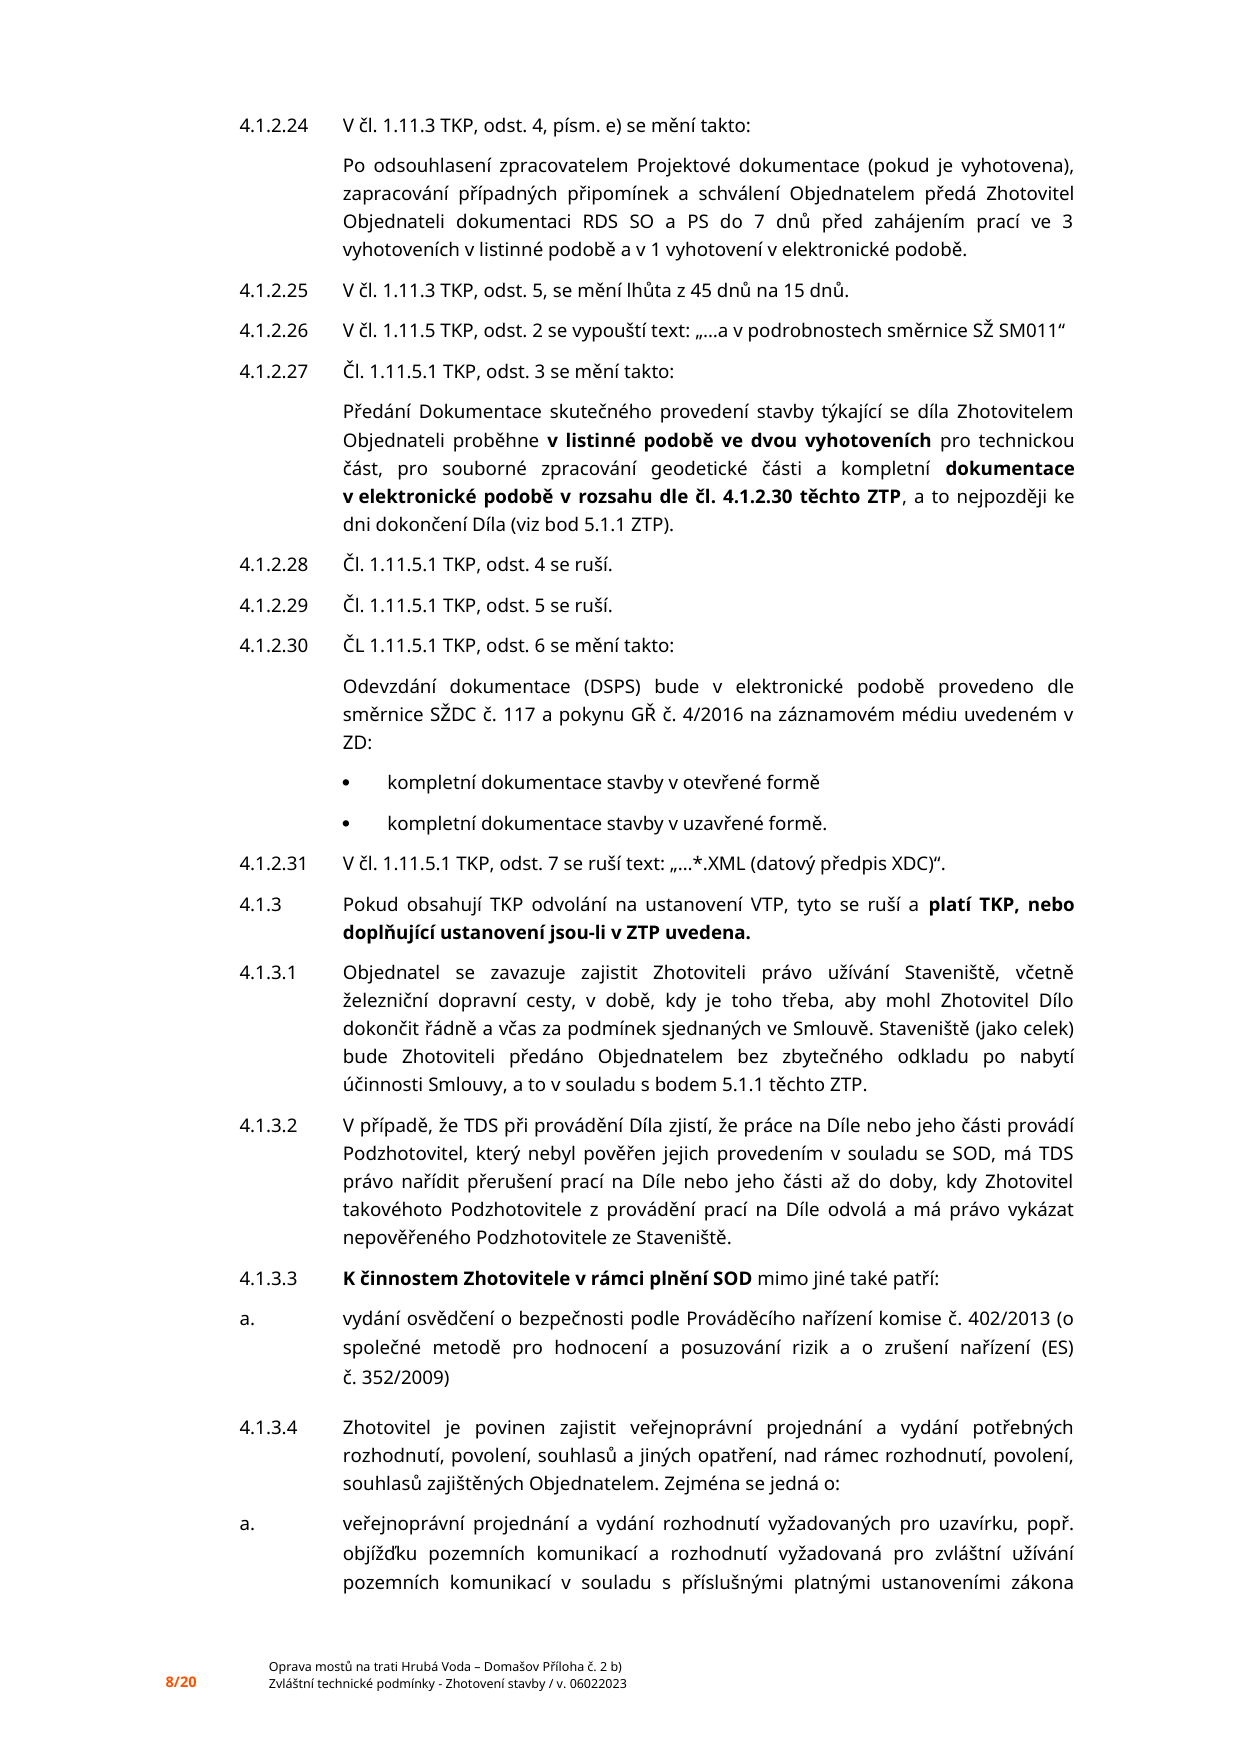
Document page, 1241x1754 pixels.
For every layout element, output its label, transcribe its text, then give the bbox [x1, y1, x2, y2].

text V čl. 1.11.3 TKP, odst. 4, písm. e) se mění takto: [239, 112, 1075, 138]
text K činnostem Zhotovitele v rámci plnění SOD mimo jiné také patří: [239, 1265, 1075, 1290]
text V čl. 1.11.3 TKP, odst. 5, se mění lhůta z 45 dnů na 15 dnů. [239, 277, 1075, 303]
text ČL 1.11.5.1 TKP, odst. 6 se mění takto: [239, 632, 1075, 658]
text Pokud obsahují TKP odvolání na ustanovení VTP, tyto se ruší a platí TKP, nebo doplňující ustanovení jsou-li v ZTP uvedena. [239, 891, 1075, 945]
list kompletní dokumentace stavby v otevřené formě [343, 769, 1075, 795]
list vydání osvědčení o bezpečnosti podle Prováděcího nařízení komise č. 402/2013 (o společné metodě pro hodnocení a posuzování rizik a o zrušení nařízení (ES) č. 352/2009) [239, 1305, 1075, 1389]
text V čl. 1.11.5 TKP, odst. 2 se vypouští text: „…a v podrobnostech směrnice SŽ SM011“ [239, 318, 1075, 343]
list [239, 1511, 1075, 1595]
text V čl. 1.11.5.1 TKP, odst. 7 se ruší text: „…*.XML (datový předpis XDC)“. [239, 851, 1075, 876]
list Odevzdání dokumentace (DSPS) bude v elektronické podobě provedeno dle směrnice SŽDC č. 117 a pokynu GŘ č. 4/2016 na záznamovém médiu uvedeném v ZD: [343, 673, 1075, 754]
text Čl. 1.11.5.1 TKP, odst. 5 se ruší. [239, 592, 1075, 617]
list Po odsouhlasení zpracovatelem Projektové dokumentace (pokud je vyhotovena), zapracování případných připomínek a schválení Objednatelem předá Zhotovitel Objednateli dokumentaci RDS SO a PS do 7 dnů před zahájením prací ve 3 vyhotoveních v listinné podobě a v 1 vyhotovení v elektronické podobě. [343, 153, 1075, 262]
text Čl. 1.11.5.1 TKP, odst. 3 se mění takto: [239, 358, 1075, 384]
list Předání Dokumentace skutečného provedení stavby týkající se díla Zhotovitelem Objednateli proběhne v listinné podobě ve dvou vyhotoveních pro technickou část, pro souborné zpracování geodetické části a kompletní dokumentace v elektronické podobě v rozsahu dle čl. 4.1.2.30 těchto ZTP, a to nejpozději ke dni dokončení Díla (viz bod 5.1.1 ZTP). [343, 399, 1075, 536]
text Objednatel se zavazuje zajistit Zhotoviteli právo užívání Staveniště, včetně železniční dopravní cesty, v době, kdy je toho třeba, aby mohl Zhotovitel Dílo dokončit řádně a včas za podmínek sjednaných ve Smlouvě. Staveniště (jako celek) bude Zhotoviteli předáno Objednatelem bez zbytečného odkladu po nabytí účinnosti Smlouvy, a to v souladu s bodem 5.1.1 těchto ZTP. [239, 960, 1075, 1097]
text Čl. 1.11.5.1 TKP, odst. 4 se ruší. [239, 551, 1075, 577]
text Zhotovitel je povinen zajistit veřejnoprávní projednání a vydání potřebných rozhodnutí, povolení, souhlasů a jiných opatření, nad rámec rozhodnutí, povolení, souhlasů zajištěných Objednatelem. Zejména se jedná o: [239, 1414, 1075, 1496]
list kompletní dokumentace stavby v uzavřené formě. [343, 810, 1075, 836]
text V případě, že TDS při provádění Díla zjistí, že práce na Díle nebo jeho části provádí Podzhotovitel, který nebyl pověřen jejich provedením v souladu se SOD, má TDS právo nařídit přerušení prací na Díle nebo jeho části až do doby, kdy Zhotovitel takovéhoto Podzhotovitele z provádění prací na Díle odvolá a má právo vykázat nepověřeného Podzhotovitele ze Staveniště. [239, 1112, 1075, 1250]
